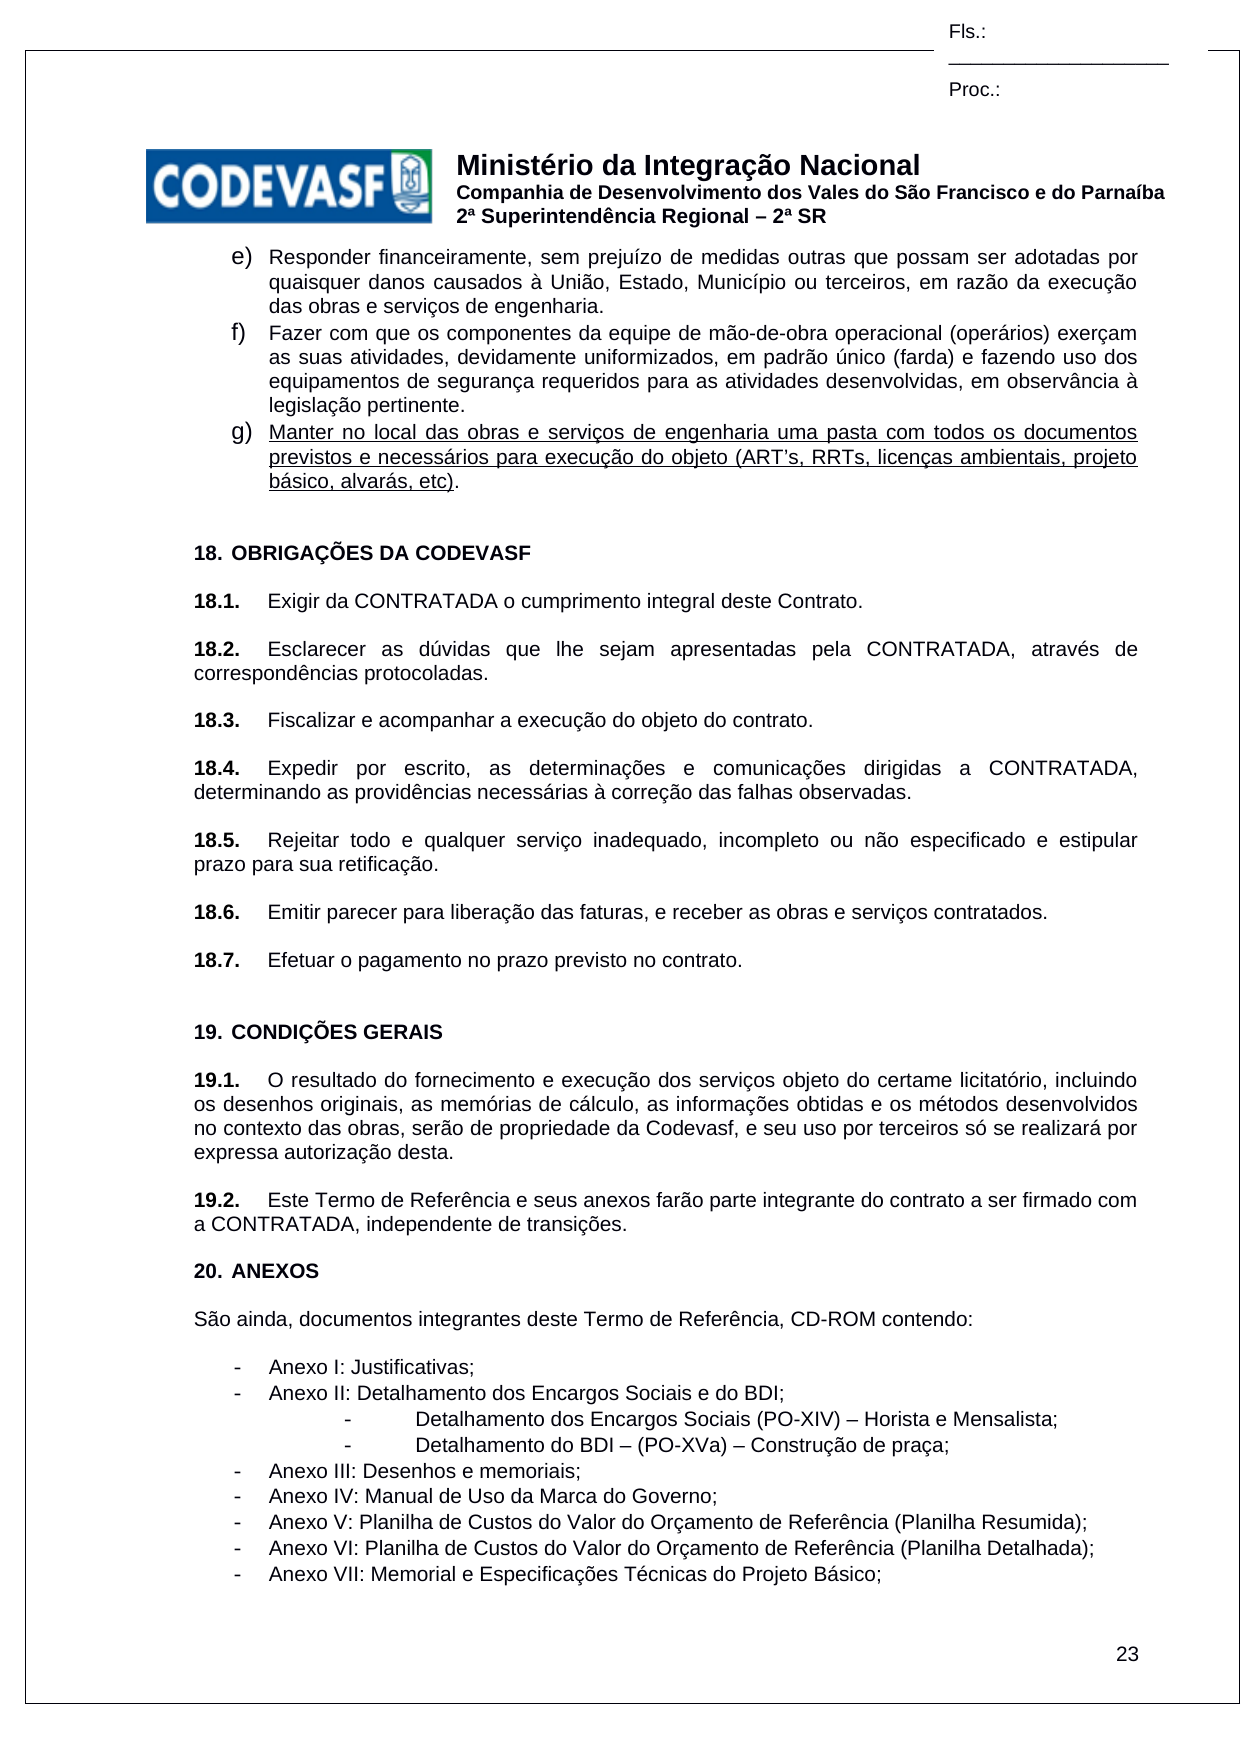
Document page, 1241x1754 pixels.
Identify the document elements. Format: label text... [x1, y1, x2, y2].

subtitle ANEXOS [194, 1259, 1139, 1283]
list Anexo I: Justificativas; [231, 1355, 1139, 1381]
list Anexo III: Desenhos e memoriais; [231, 1458, 1139, 1484]
subtitle Fiscalizar e acompanhar a execução do objeto do contrato. [194, 708, 1139, 732]
list Anexo II: Detalhamento dos Encargos Sociais e do BDI; [231, 1381, 1139, 1407]
subtitle Fazer com que os componentes da equipe de mão-de-obra operacional (operários) exerçam as suas atividades, devidamente uniformizados, em padrão único (farda) e fazendo uso dos equipamentos de segurança requeridos para as atividades desenvolvidas, em observância à legislação pertinente. [231, 318, 1139, 417]
list Anexo V: Planilha de Custos do Valor do Orçamento de Referência (Planilha Resumida); [231, 1510, 1139, 1536]
subtitle Manter no local das obras e serviços de engenharia uma pasta com todos os documentos previstos e necessários para execução do objeto (ART’s, RRTs, licenças ambientais, projeto básico, alvarás, etc). [231, 417, 1139, 493]
text São ainda, documentos integrantes deste Termo de Referência, CD-ROM contendo: [194, 1307, 1139, 1331]
subtitle Emitir parecer para liberação das faturas, e receber as obras e serviços contratados. [194, 900, 1139, 924]
subtitle Efetuar o pagamento no prazo previsto no contrato. [194, 948, 1139, 972]
list Anexo VII: Memorial e Especificações Técnicas do Projeto Básico; [231, 1562, 1139, 1588]
subtitle Exigir da CONTRATADA o cumprimento integral deste Contrato. [194, 588, 1139, 612]
subtitle Esclarecer as dúvidas que lhe sejam apresentadas pela CONTRATADA, através de correspondências protocoladas. [194, 636, 1139, 684]
subtitle Este Termo de Referência e seus anexos farão parte integrante do contrato a ser firmado com a CONTRATADA, independente de transições. [194, 1187, 1139, 1235]
subtitle O resultado do fornecimento e execução dos serviços objeto do certame licitatório, incluindo os desenhos originais, as memórias de cálculo, as informações obtidas e os métodos desenvolvidos no contexto das obras, serão de propriedade da Codevasf, e seu uso por terceiros só se realizará por expressa autorização desta. [194, 1068, 1139, 1163]
list Anexo VI: Planilha de Custos do Valor do Orçamento de Referência (Planilha Detalhada); [231, 1536, 1139, 1562]
subtitle CONDIÇÕES GERAIS [194, 1020, 1139, 1044]
list Anexo IV: Manual de Uso da Marca do Governo; [231, 1484, 1139, 1510]
subtitle OBRIGAÇÕES DA CODEVASF [194, 541, 1139, 564]
list Detalhamento do BDI – (PO-XVa) – Construção de praça; [341, 1433, 1139, 1458]
subtitle Rejeitar todo e qualquer serviço inadequado, incompleto ou não especificado e estipular prazo para sua retificação. [194, 828, 1139, 876]
subtitle Responder financeiramente, sem prejuízo de medidas outras que possam ser adotadas por quaisquer danos causados à União, Estado, Município ou terceiros, em razão da execução das obras e serviços de engenharia. [231, 242, 1139, 318]
list Detalhamento dos Encargos Sociais (PO-XIV) – Horista e Mensalista; [341, 1407, 1139, 1433]
subtitle Expedir por escrito, as determinações e comunicações dirigidas a CONTRATADA, determinando as providências necessárias à correção das falhas observadas. [194, 756, 1139, 804]
picture [146, 149, 434, 226]
